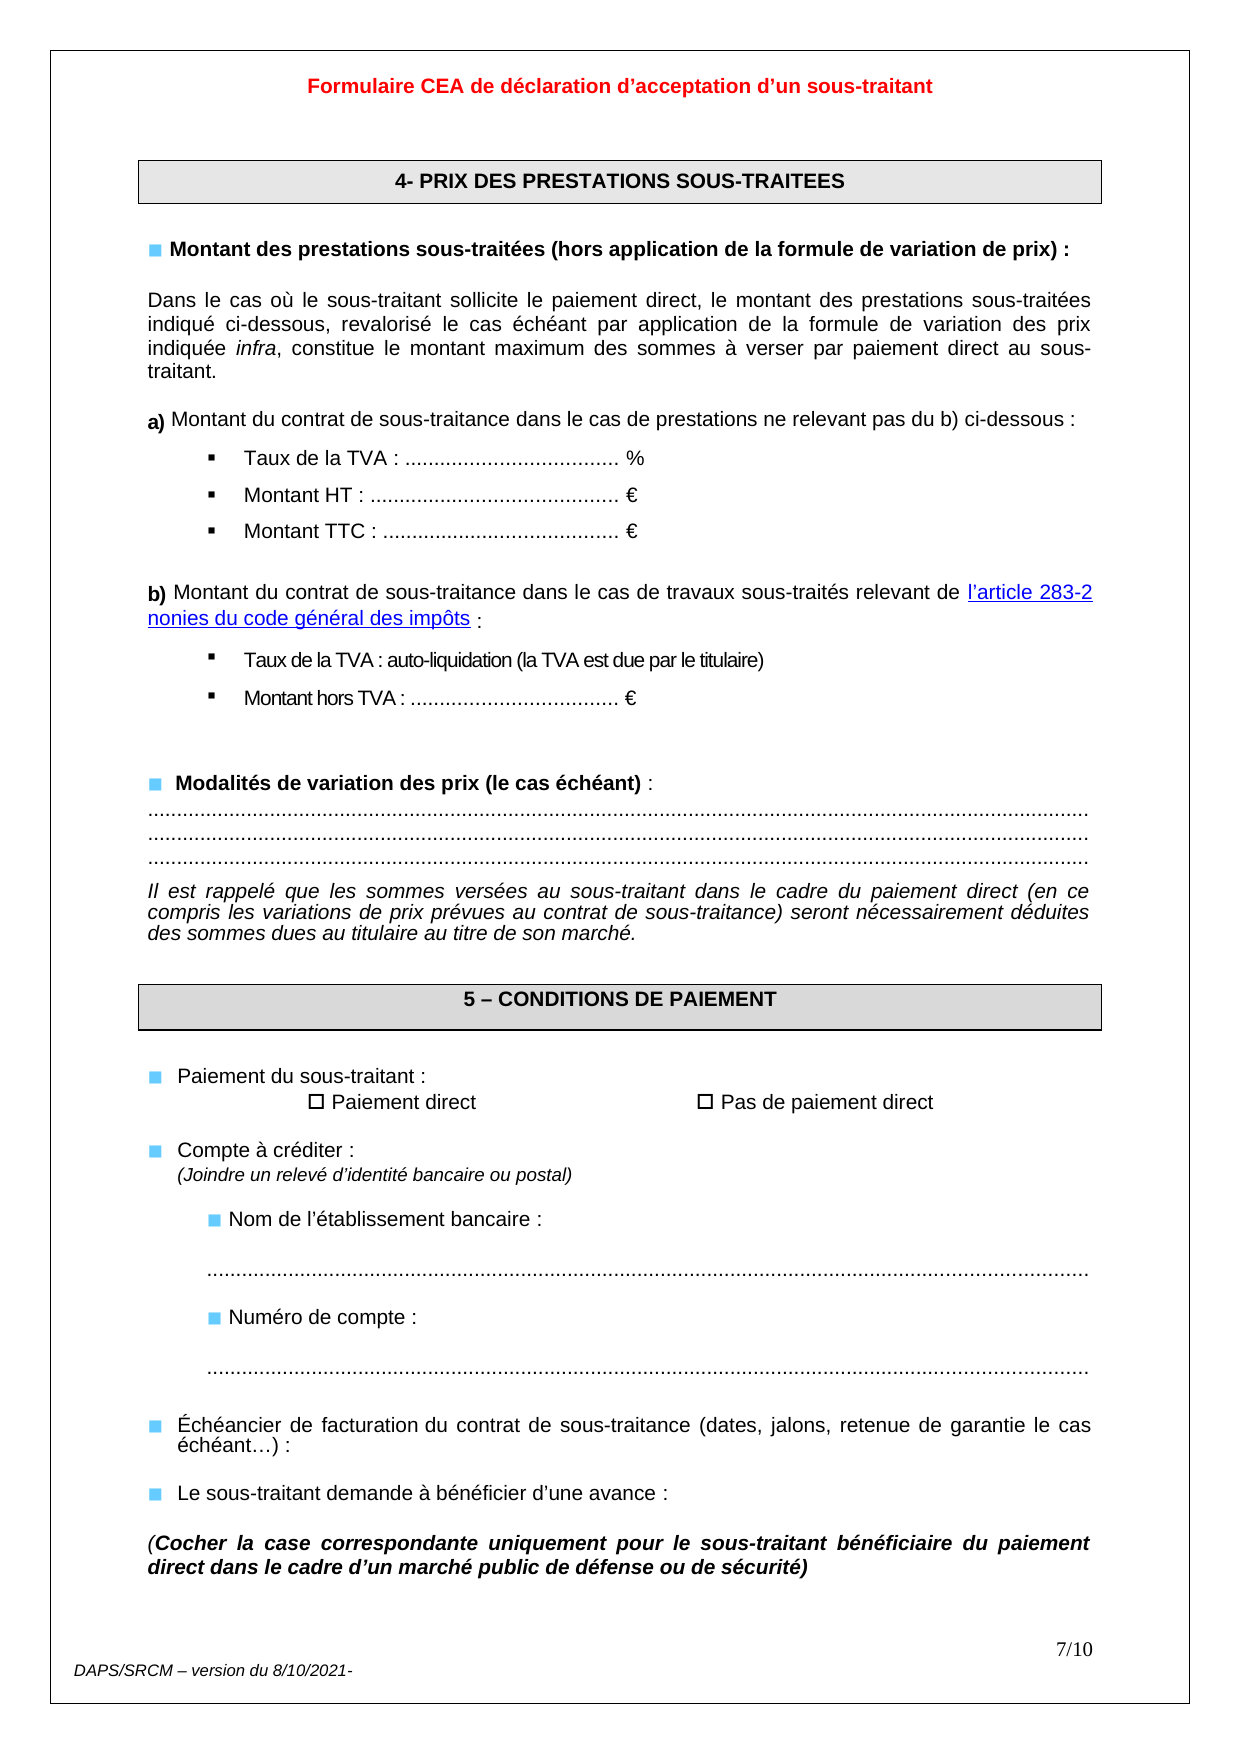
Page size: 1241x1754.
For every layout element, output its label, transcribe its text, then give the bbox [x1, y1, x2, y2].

list Montant TTC : € [207, 519, 1093, 543]
text Modalités de variation des prix (le cas échéant) : [147, 771, 1093, 797]
text Paiement direct Pas de paiement direct [147, 1090, 1093, 1114]
list Taux de la TVA : auto-liquidation (la TVA est due par le titulaire) [207, 645, 1093, 671]
text a) Montant du contrat de sous-traitance dans le cas de prestations ne relevant pas du b) ci-dessous : [147, 407, 1093, 434]
list Montant HT : € [207, 483, 1093, 507]
list Taux de la TVA : % [207, 446, 1093, 470]
text b) Montant du contrat de sous-traitance dans le cas de travaux sous-traités relevant de l’article 283-2 nonies du code général des impôts : [147, 580, 1093, 632]
text Montant des prestations sous-traitées (hors application de la formule de variation de prix) : [147, 237, 1093, 263]
text Compte à créditer : [147, 1138, 1093, 1164]
text Il est rappelé que les sommes versées au sous-traitant dans le cadre du paiement direct (en ce compris les variations de prix prévues au contrat de sous-traitance) seront nécessairement déduites des sommes dues au titulaire au titre de son marché. [147, 882, 1093, 944]
text Nom de l’établissement bancaire : [147, 1207, 1093, 1233]
text Le sous-traitant demande à bénéficier d’une avance : [147, 1481, 1093, 1507]
text Échéancier de facturation du contrat de sous-traitance (dates, jalons, retenue de garantie le cas échéant…) : [147, 1415, 1093, 1457]
text 5 – CONDITIONS DE PAIEMENT [139, 985, 1101, 1029]
text Numéro de compte : [147, 1305, 1093, 1331]
text Dans le cas où le sous-traitant sollicite le paiement direct, le montant des prestations sous-traitées indiqué ci-dessous, revalorisé le cas échéant par application de la formule de variation des prix indiquée infra, constitue le montant maximum des sommes à verser par paiement direct au sous-traitant. [147, 287, 1093, 383]
text 4- PRIX DES PRESTATIONS SOUS-TRAITEES [139, 161, 1101, 203]
text (Cocher la case correspondante uniquement pour le sous-traitant bénéficiaire du paiement direct dans le cadre d’un marché public de défense ou de sécurité) [147, 1531, 1093, 1579]
text (Joindre un relevé d’identité bancaire ou postal) [147, 1164, 1093, 1185]
list Montant hors TVA : € [207, 684, 1093, 710]
text Paiement du sous-traitant : [147, 1064, 1093, 1090]
